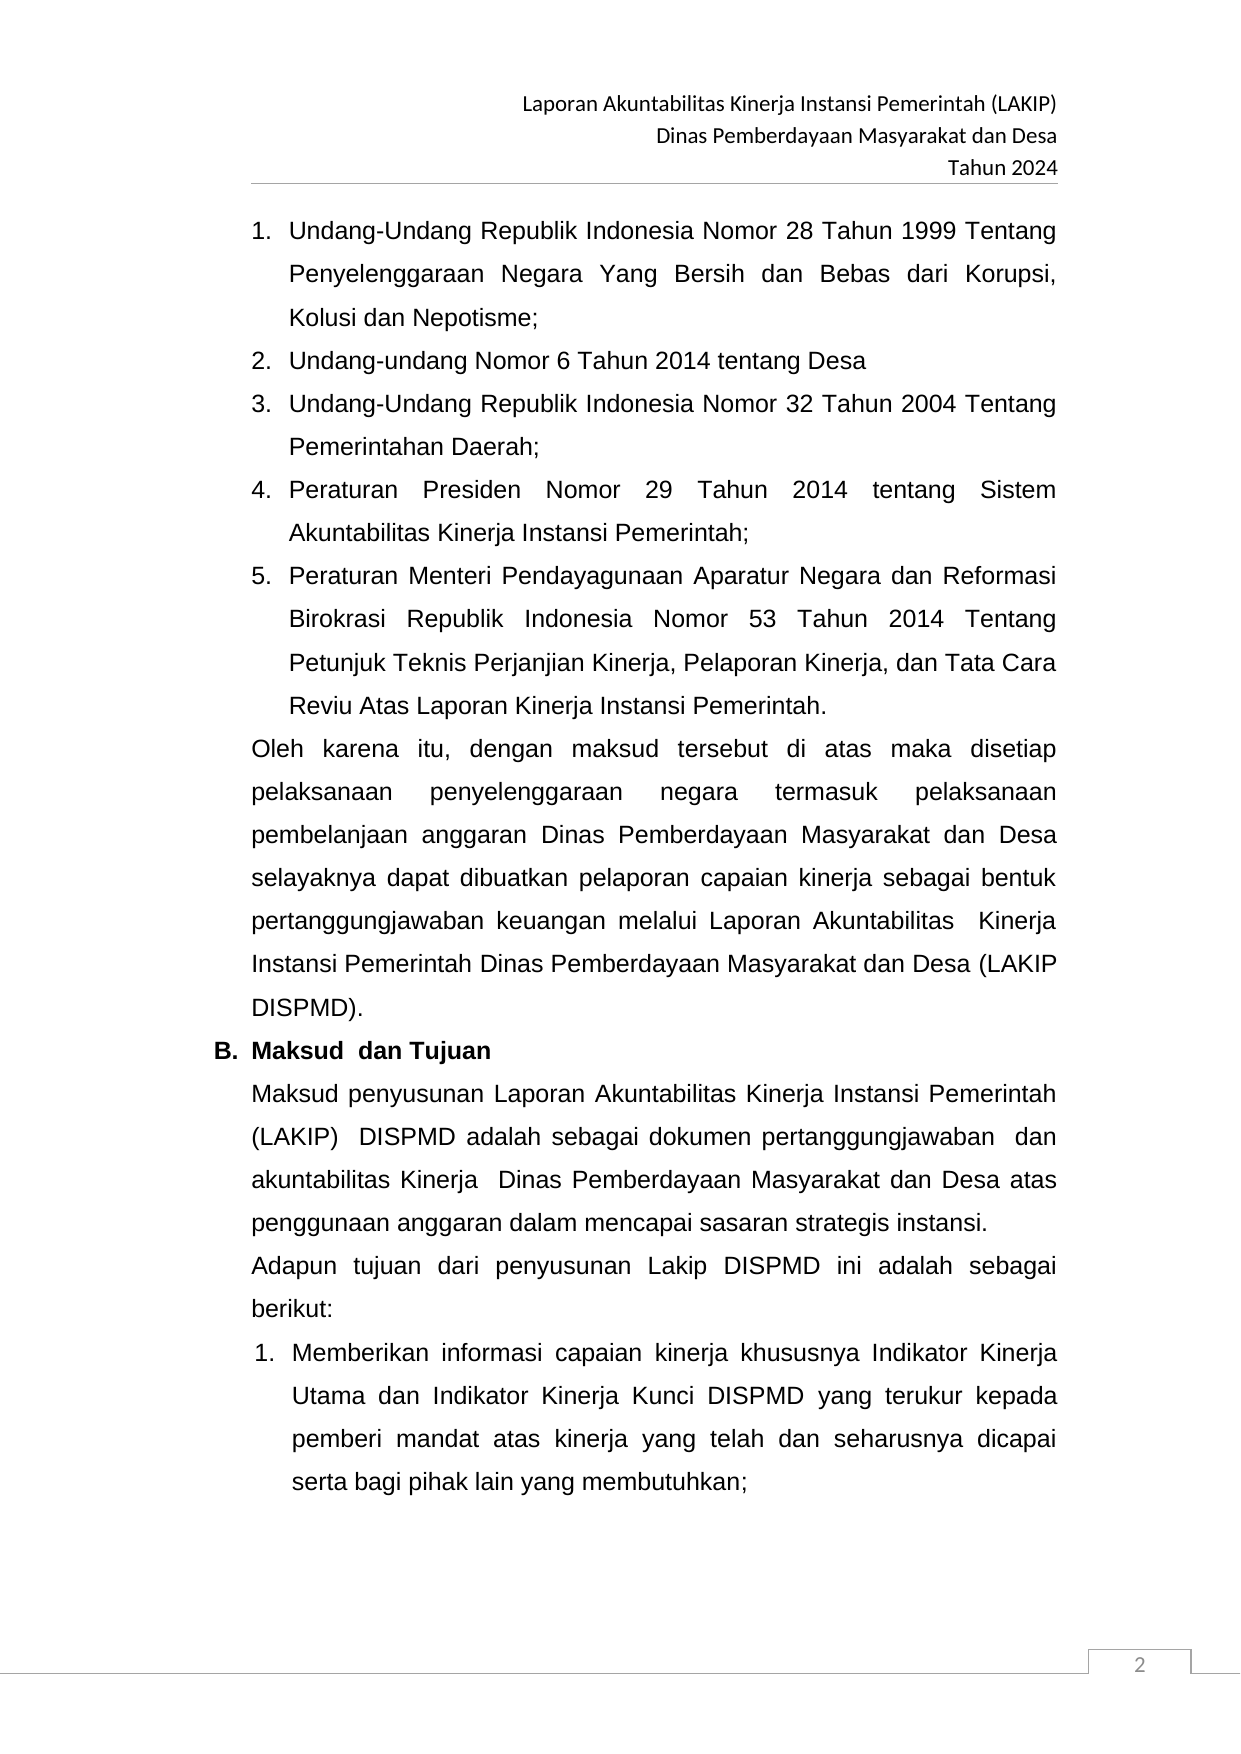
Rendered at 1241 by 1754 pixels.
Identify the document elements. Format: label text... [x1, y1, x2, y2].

text Oleh karena itu, dengan maksud tersebut di atas maka disetiap pelaksanaan penyelenggaraan negara termasuk pelaksanaan pembelanjaan anggaran Dinas Pemberdayaan Masyarakat dan Desa selayaknya dapat dibuatkan pelaporan capaian kinerja sebagai bentuk pertanggungjawaban keuangan melalui Laporan Akuntabilitas Kinerja Instansi Pemerintah Dinas Pemberdayaan Masyarakat dan Desa (LAKIP DISPMD). [251, 734, 1058, 1021]
list Undang-Undang Republik Indonesia Nomor 32 Tahun 2004 Tentang Pemerintahan Daerah; [251, 389, 1058, 461]
text Adapun tujuan dari penyusunan Lakip DISPMD ini adalah sebagai berikut: [251, 1251, 1058, 1323]
list Undang-undang Nomor 6 Tahun 2014 tentang Desa [251, 346, 1058, 374]
list Undang-Undang Republik Indonesia Nomor 28 Tahun 1999 Tentang Penyelenggaraan Negara Yang Bersih dan Bebas dari Korupsi, Kolusi dan Nepotisme; [251, 216, 1058, 331]
list Maksud dan Tujuan [213, 1036, 1058, 1064]
list Peraturan Presiden Nomor 29 Tahun 2014 tentang Sistem Akuntabilitas Kinerja Instansi Pemerintah; [251, 475, 1058, 547]
list Peraturan Menteri Pendayagunaan Aparatur Negara dan Reformasi Birokrasi Republik Indonesia Nomor 53 Tahun 2014 Tentang Petunjuk Teknis Perjanjian Kinerja, Pelaporan Kinerja, dan Tata Cara Reviu Atas Laporan Kinerja Instansi Pemerintah. [251, 561, 1058, 719]
text Maksud penyusunan Laporan Akuntabilitas Kinerja Instansi Pemerintah (LAKIP) DISPMD adalah sebagai dokumen pertanggungjawaban dan akuntabilitas Kinerja Dinas Pemberdayaan Masyarakat dan Desa atas penggunaan anggaran dalam mencapai sasaran strategis instansi. [251, 1079, 1058, 1237]
list Memberikan informasi capaian kinerja khususnya Indikator Kinerja Utama dan Indikator Kinerja Kunci DISPMD yang terukur kepada pemberi mandat atas kinerja yang telah dan seharusnya dicapai serta bagi pihak lain yang membutuhkan; [254, 1338, 1058, 1496]
